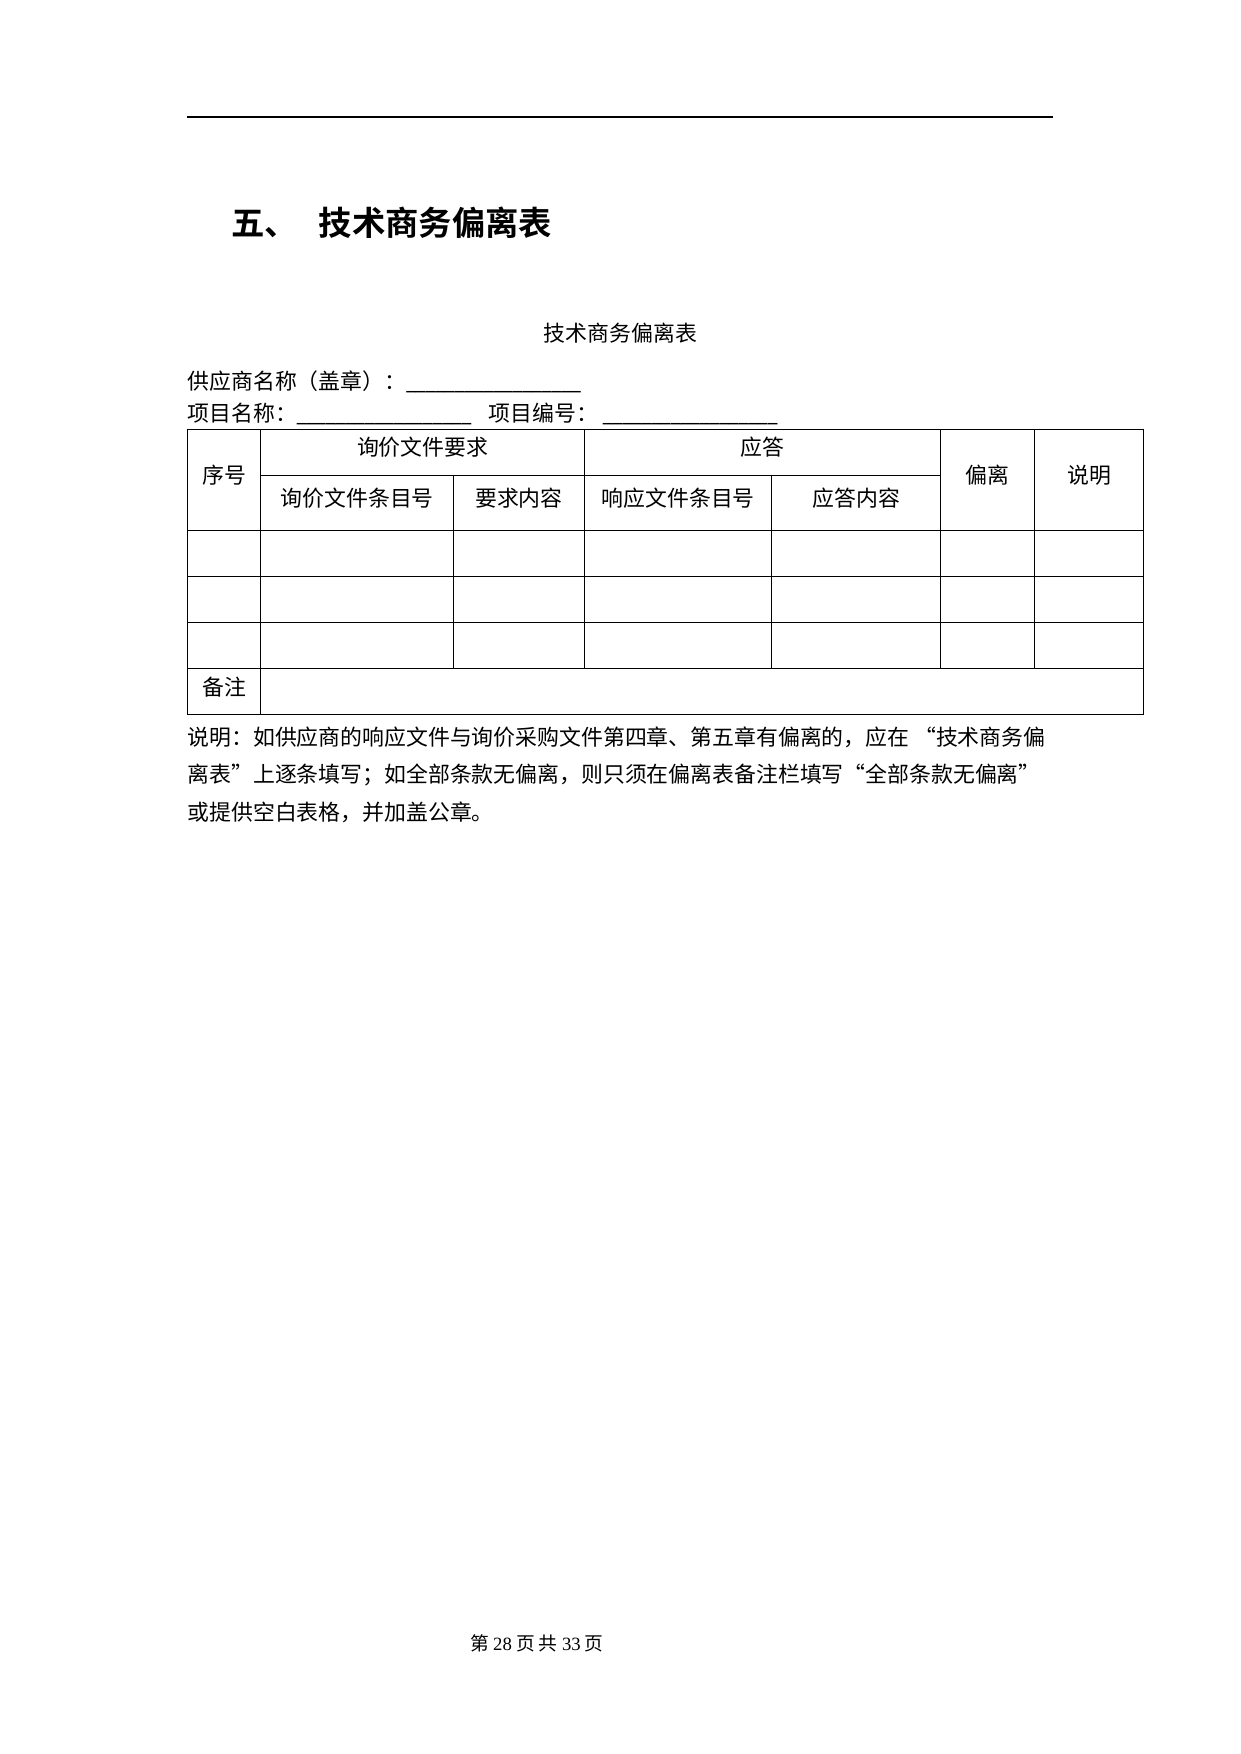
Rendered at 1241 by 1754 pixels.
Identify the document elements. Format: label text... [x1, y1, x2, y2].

table_header 询价文件要求 [261, 430, 584, 474]
table_cell [585, 623, 771, 668]
table_cell [941, 623, 1034, 668]
table_cell [941, 577, 1034, 622]
table_header 应答 [585, 430, 940, 474]
text 项目名称：__________________ 项目编号： __________________ [187, 396, 1053, 428]
table_cell [941, 531, 1034, 576]
subtitle 技术商务偏离表 [231, 188, 1053, 253]
table_header 序号 [188, 430, 260, 530]
text 供应商名称（盖章）：__________________ [187, 363, 1053, 396]
table_cell [454, 531, 584, 576]
table_cell [1035, 623, 1143, 668]
table_cell [261, 531, 453, 576]
table_header 偏离 [941, 430, 1034, 530]
text 技术商务偏离表 [187, 315, 1053, 348]
table_cell [585, 577, 771, 622]
text 说明：如供应商的响应文件与询价采购文件第四章、第五章有偏离的，应在 “技术商务偏离表”上逐条填写；如全部条款无偏离，则只须在偏离表备注栏填写“全部条款无偏离”或提供空白表格，并加盖公章。 [187, 715, 1053, 828]
table_header 说明 [1035, 430, 1143, 530]
table_cell [454, 623, 584, 668]
table_cell [772, 577, 940, 622]
table_cell [261, 623, 453, 668]
table_cell 备注 [188, 669, 260, 714]
table_cell 应答内容 [772, 476, 940, 530]
table_cell 要求内容 [454, 476, 584, 530]
table_cell 响应文件条目号 [585, 476, 771, 530]
table_cell [772, 623, 940, 668]
table_cell 询价文件条目号 [261, 476, 453, 530]
table_cell [454, 577, 584, 622]
table_cell [261, 577, 453, 622]
table_cell [188, 577, 260, 622]
table_cell [772, 531, 940, 576]
table_cell [1035, 531, 1143, 576]
table_cell [188, 623, 260, 668]
table_cell [188, 531, 260, 576]
table_cell [1035, 577, 1143, 622]
table_cell [261, 669, 1143, 714]
table_cell [585, 531, 771, 576]
